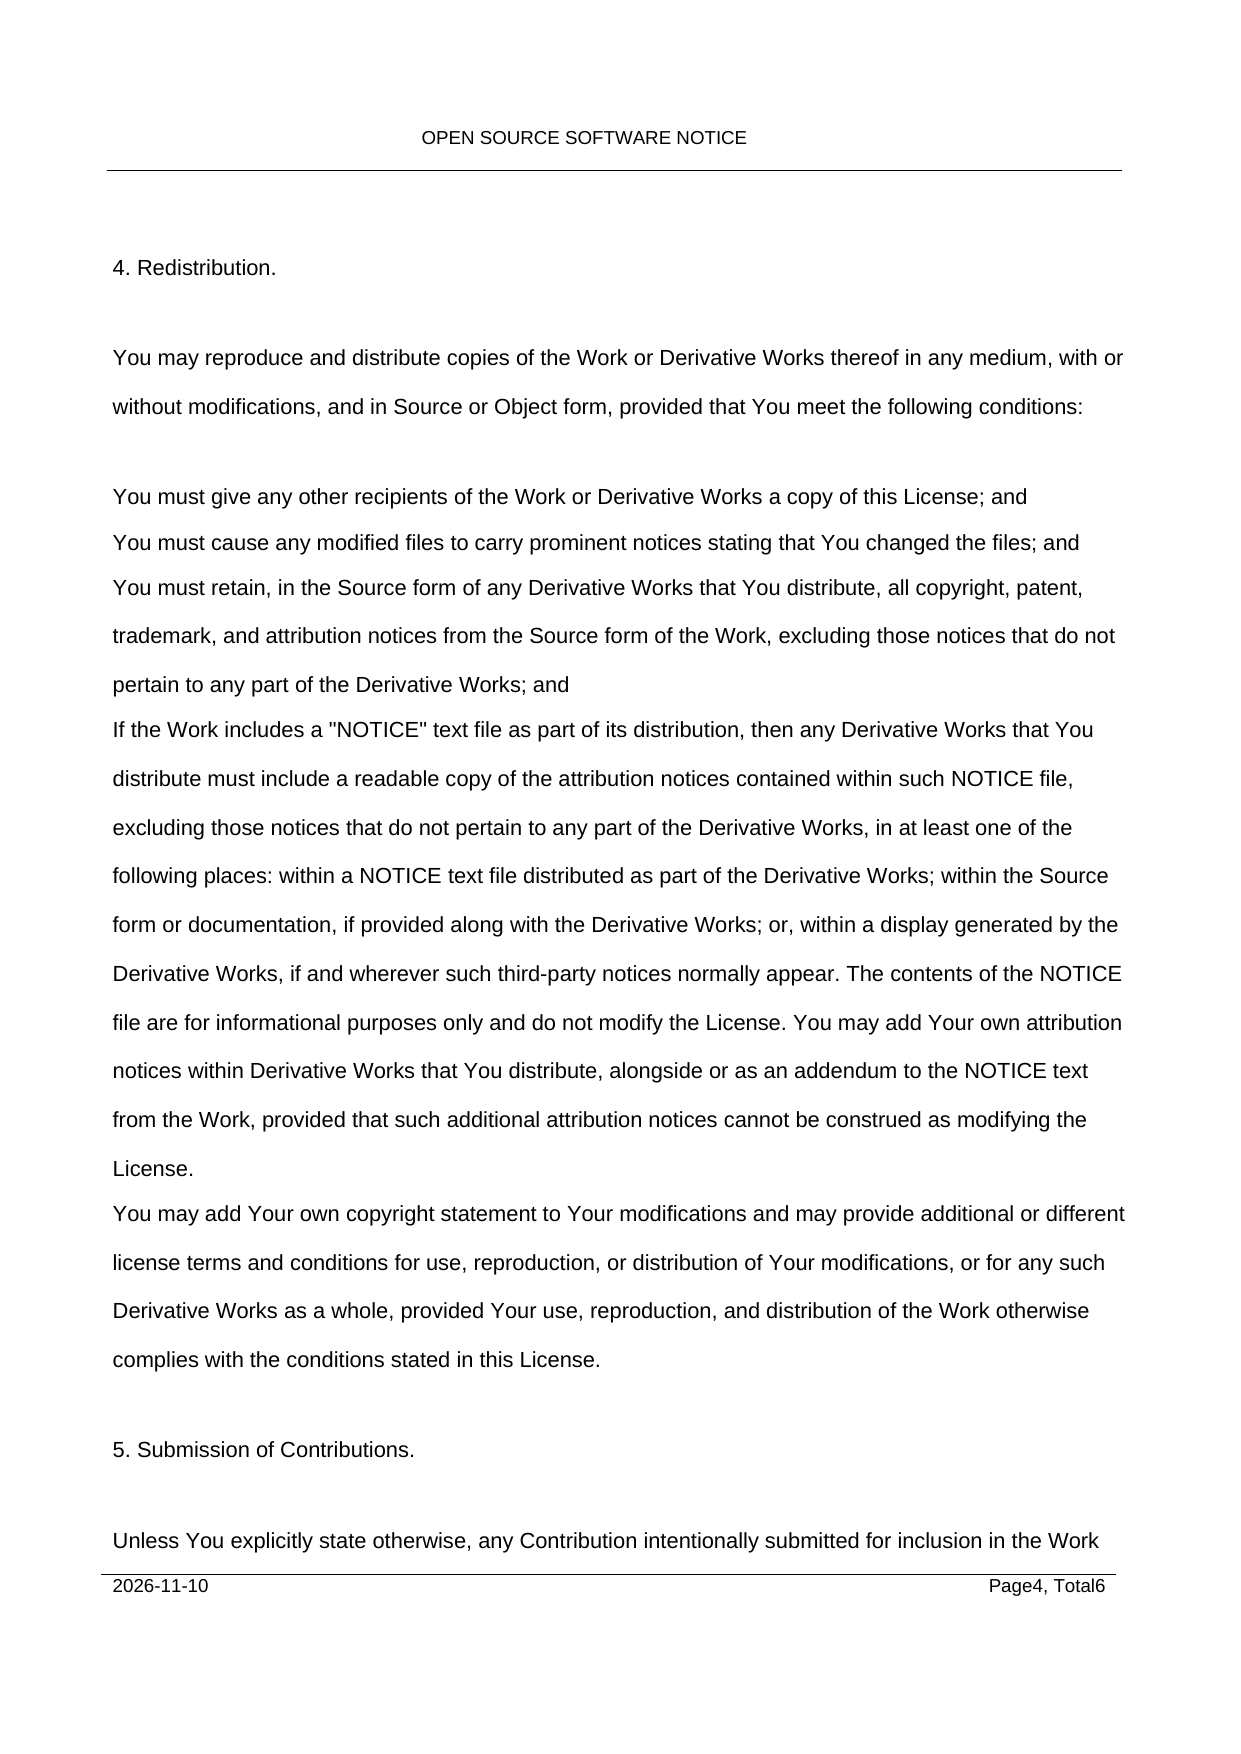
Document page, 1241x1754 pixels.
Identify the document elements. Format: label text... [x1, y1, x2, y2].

text If the Work includes a "NOTICE" text file as part of its distribution, then any Derivative Works that You distribute must include a readable copy of the attribution notices contained within such NOTICE file, excluding those notices that do not pertain to any part of the Derivative Works, in at least one of the following places: within a NOTICE text file distributed as part of the Derivative Works; within the Source form or documentation, if provided along with the Derivative Works; or, within a display generated by the Derivative Works, if and wherever such third-party notices normally appear. The contents of the NOTICE file are for informational purposes only and do not modify the License. You may add Your own attribution notices within Derivative Works that You distribute, alongside or as an addendum to the NOTICE text from the Work, provided that such additional attribution notices cannot be construed as modifying the License. [112, 713, 1128, 1185]
text You may reproduce and distribute copies of the Work or Derivative Works thereof in any medium, with or without modifications, and in Source or Object form, provided that You meet the following conditions: [112, 342, 1128, 423]
text 5. Submission of Contributions. [112, 1434, 1128, 1466]
text You must give any other recipients of the Work or Derivative Works a copy of this License; and [112, 481, 1128, 513]
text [112, 1524, 1128, 1556]
text 4. Redistribution. [112, 251, 1128, 284]
text You may add Your own copyright statement to Your modifications and may provide additional or different license terms and conditions for use, reproduction, or distribution of Your modifications, or for any such Derivative Works as a whole, provided Your use, reproduction, and distribution of the Work otherwise complies with the conditions stated in this License. [112, 1197, 1128, 1376]
text You must cause any modified files to carry prominent notices stating that You changed the files; and [112, 526, 1128, 558]
text You must retain, in the Source form of any Derivative Works that You distribute, all copyright, patent, trademark, and attribution notices from the Source form of the Work, excluding those notices that do not pertain to any part of the Derivative Works; and [112, 571, 1128, 701]
